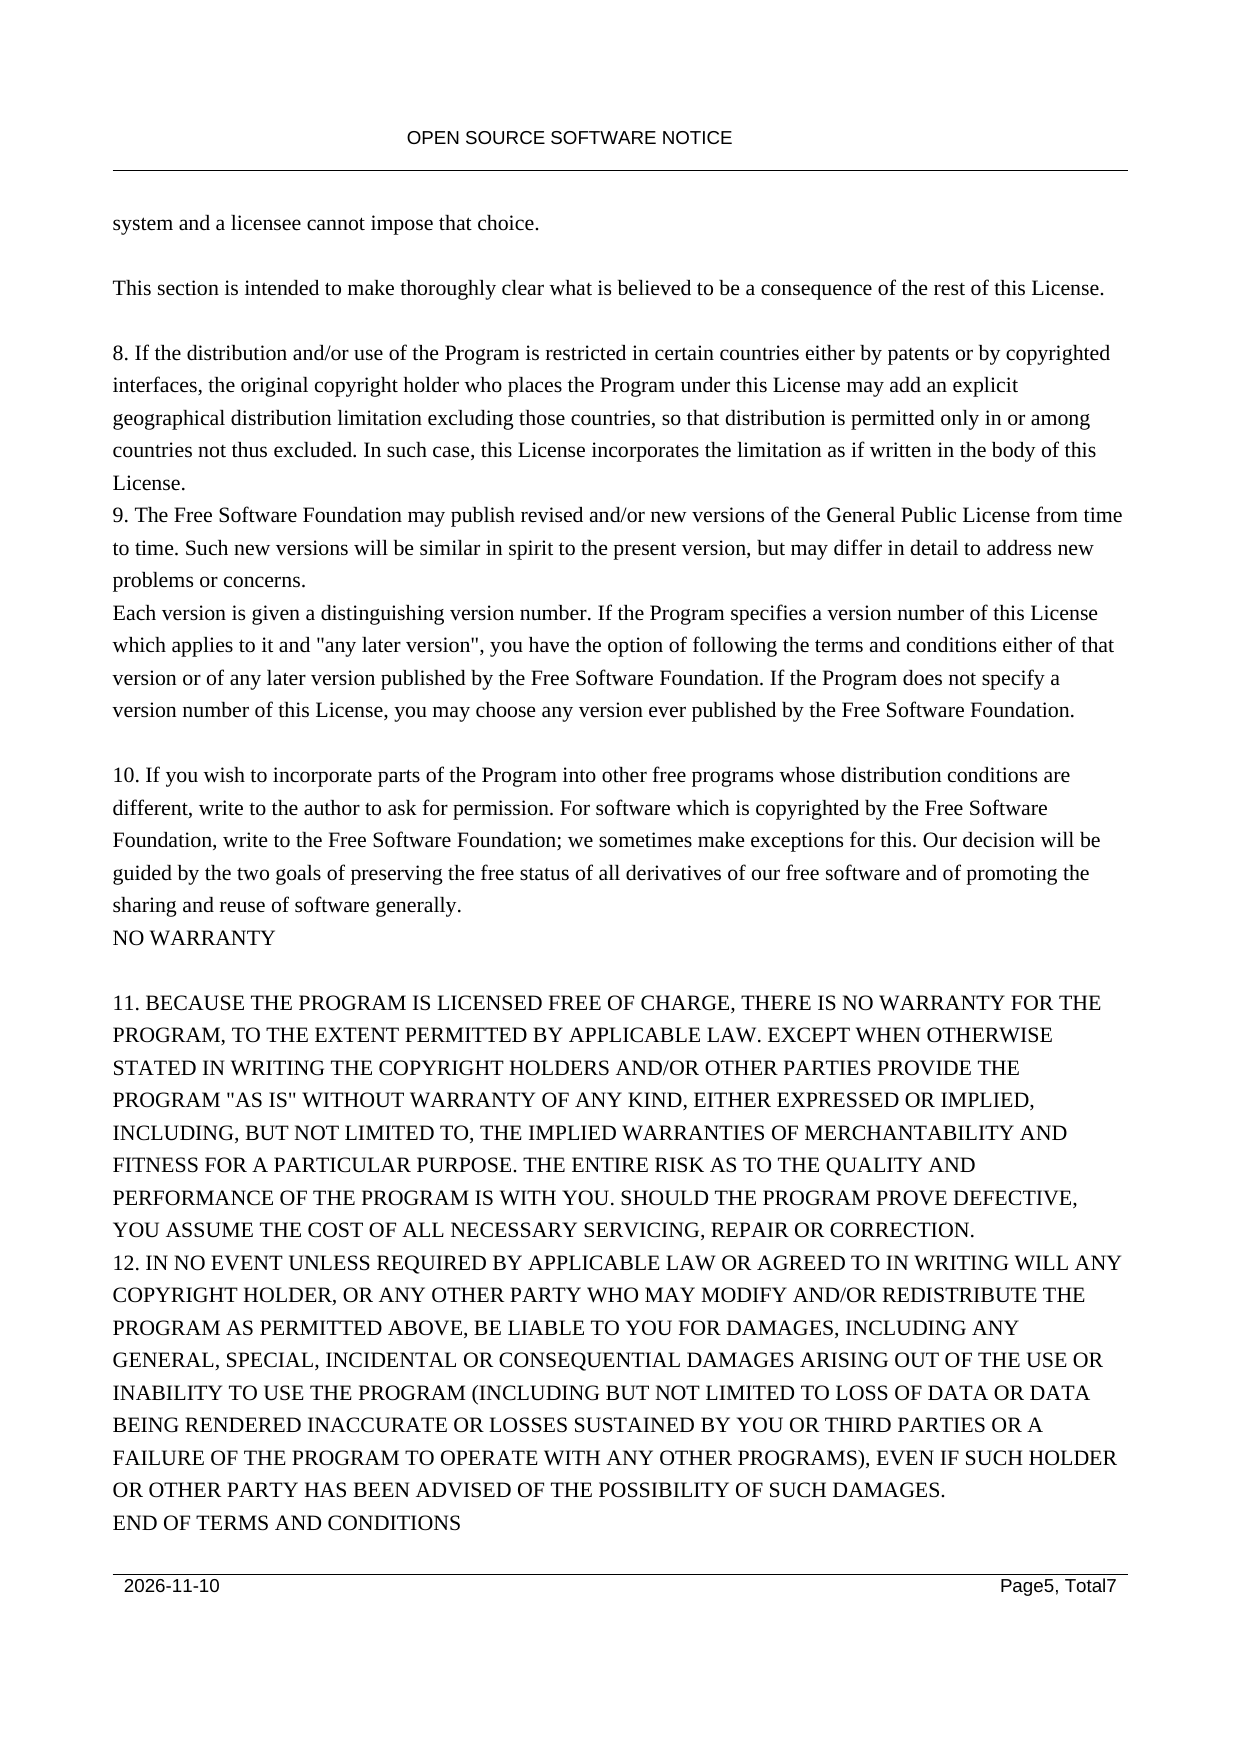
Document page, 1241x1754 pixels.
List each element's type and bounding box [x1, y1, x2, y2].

text [112, 206, 1128, 1539]
